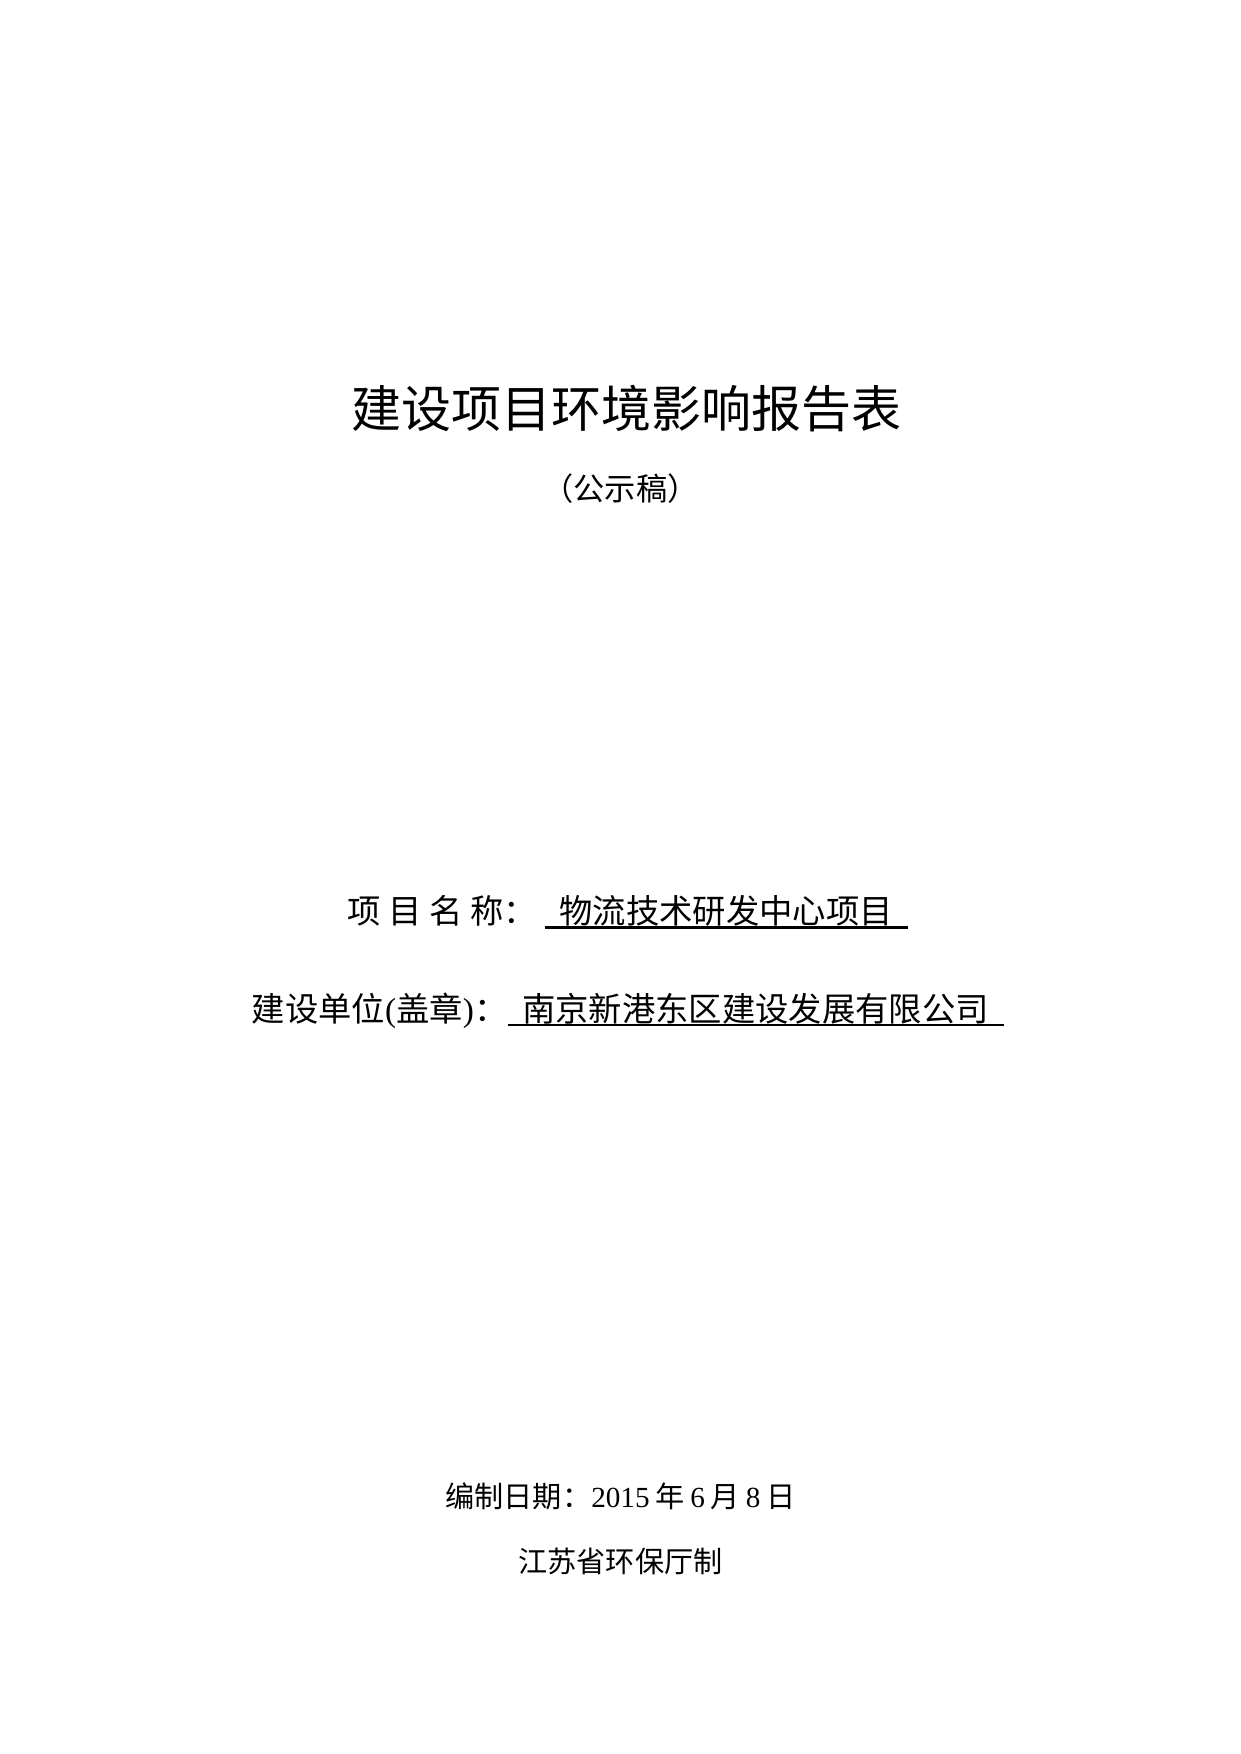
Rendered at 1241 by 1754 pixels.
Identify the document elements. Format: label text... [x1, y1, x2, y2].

text 建设单位(盖章)： 南京新港东区建设发展有限公司 [177, 974, 1063, 1039]
text 项 目 名 称： 物流技术研发中心项目 [177, 877, 1063, 942]
text 江苏省环保厅制 [177, 1527, 1063, 1592]
text 建设项目环境影响报告表 [177, 357, 1063, 454]
text （公示稿） [177, 454, 1063, 519]
text 编制日期：2015年6月8日 [177, 1462, 1063, 1527]
